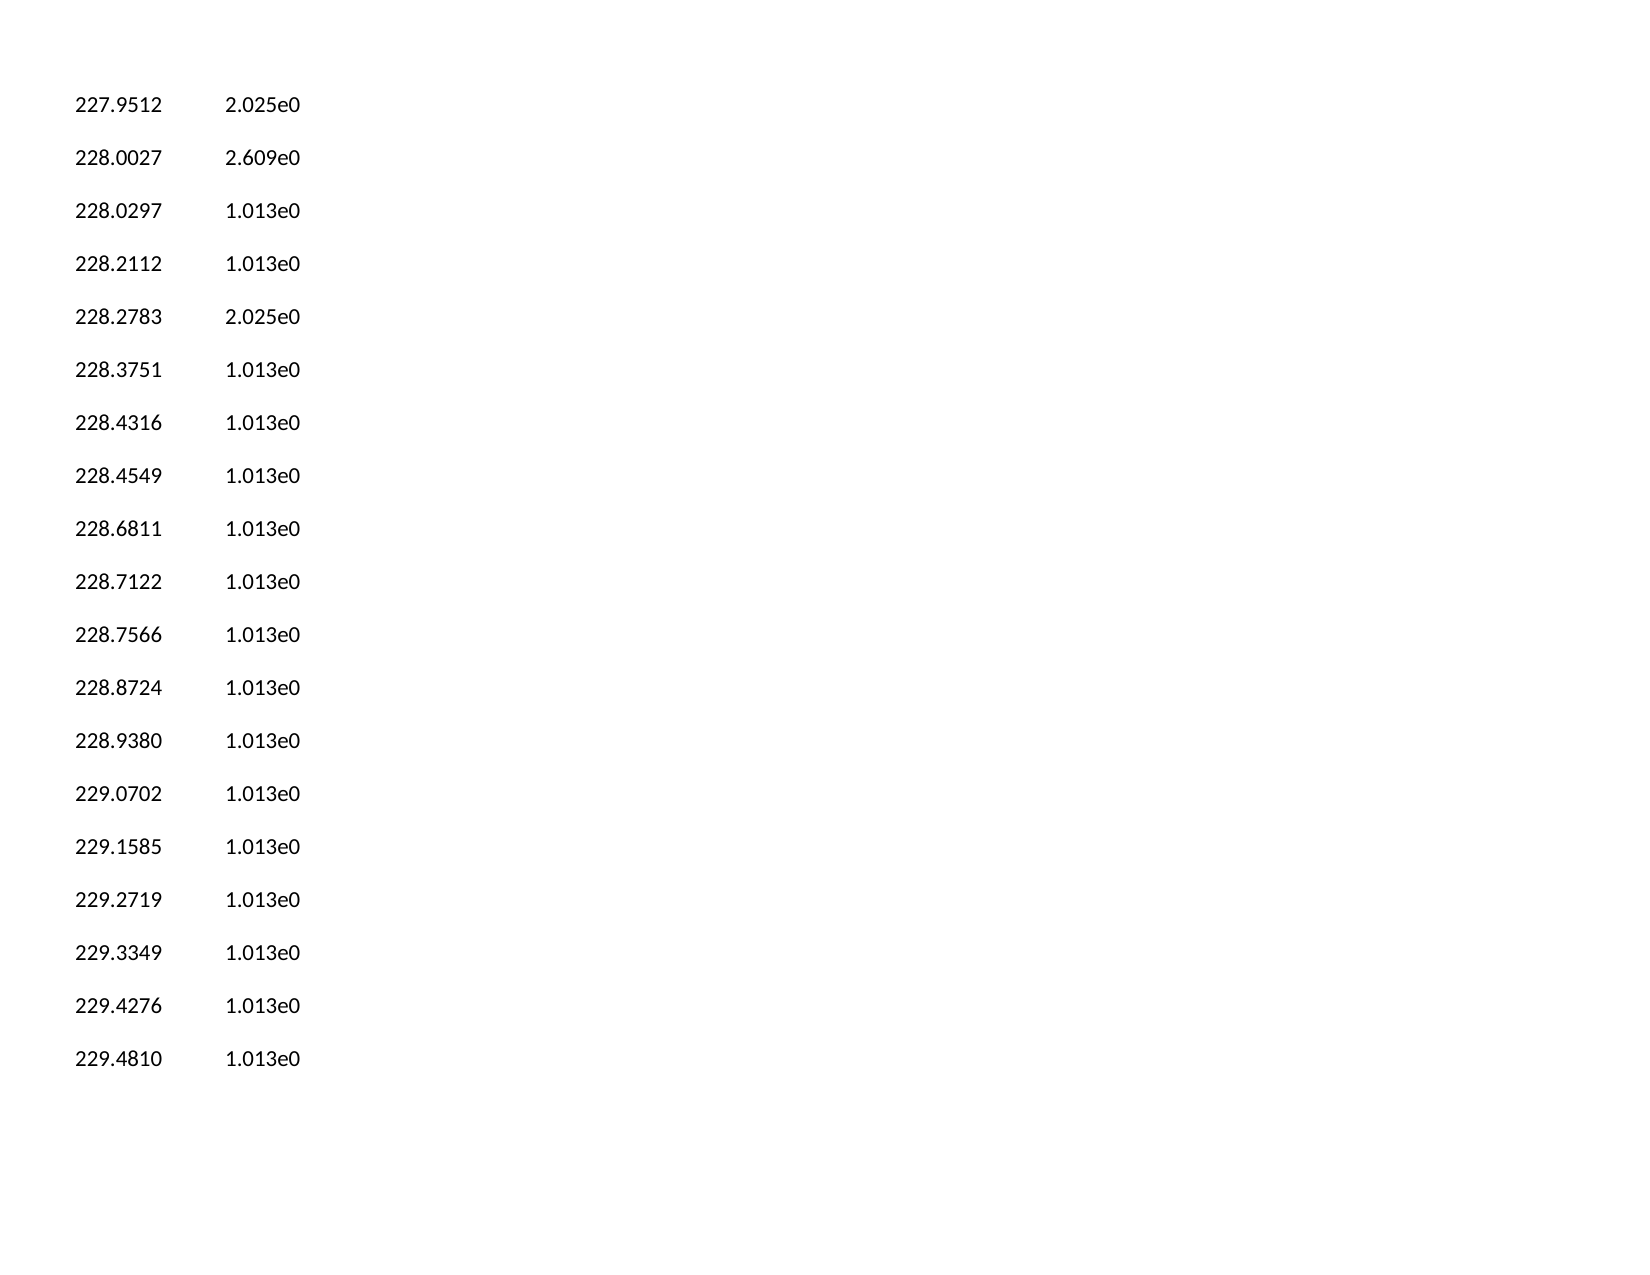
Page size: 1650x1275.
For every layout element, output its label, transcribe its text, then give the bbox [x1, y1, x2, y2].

text 228.8724 1.013e0 [75, 673, 1563, 701]
text 229.3349 1.013e0 [75, 938, 1563, 966]
text 228.2112 1.013e0 [75, 249, 1563, 277]
text 228.0297 1.013e0 [75, 196, 1563, 224]
text 228.7122 1.013e0 [75, 567, 1563, 595]
text 228.4316 1.013e0 [75, 408, 1563, 436]
text 227.9512 2.025e0 [75, 90, 1563, 118]
text 228.7566 1.013e0 [75, 620, 1563, 648]
text 228.0027 2.609e0 [75, 143, 1563, 171]
text 228.4549 1.013e0 [75, 461, 1563, 489]
text 228.2783 2.025e0 [75, 302, 1563, 330]
text 229.1585 1.013e0 [75, 832, 1563, 860]
text 229.4810 1.013e0 [75, 1044, 1563, 1072]
text 229.2719 1.013e0 [75, 885, 1563, 913]
text 229.0702 1.013e0 [75, 779, 1563, 807]
text 228.9380 1.013e0 [75, 726, 1563, 754]
text 229.4276 1.013e0 [75, 991, 1563, 1019]
text 228.6811 1.013e0 [75, 514, 1563, 542]
text 228.3751 1.013e0 [75, 355, 1563, 383]
